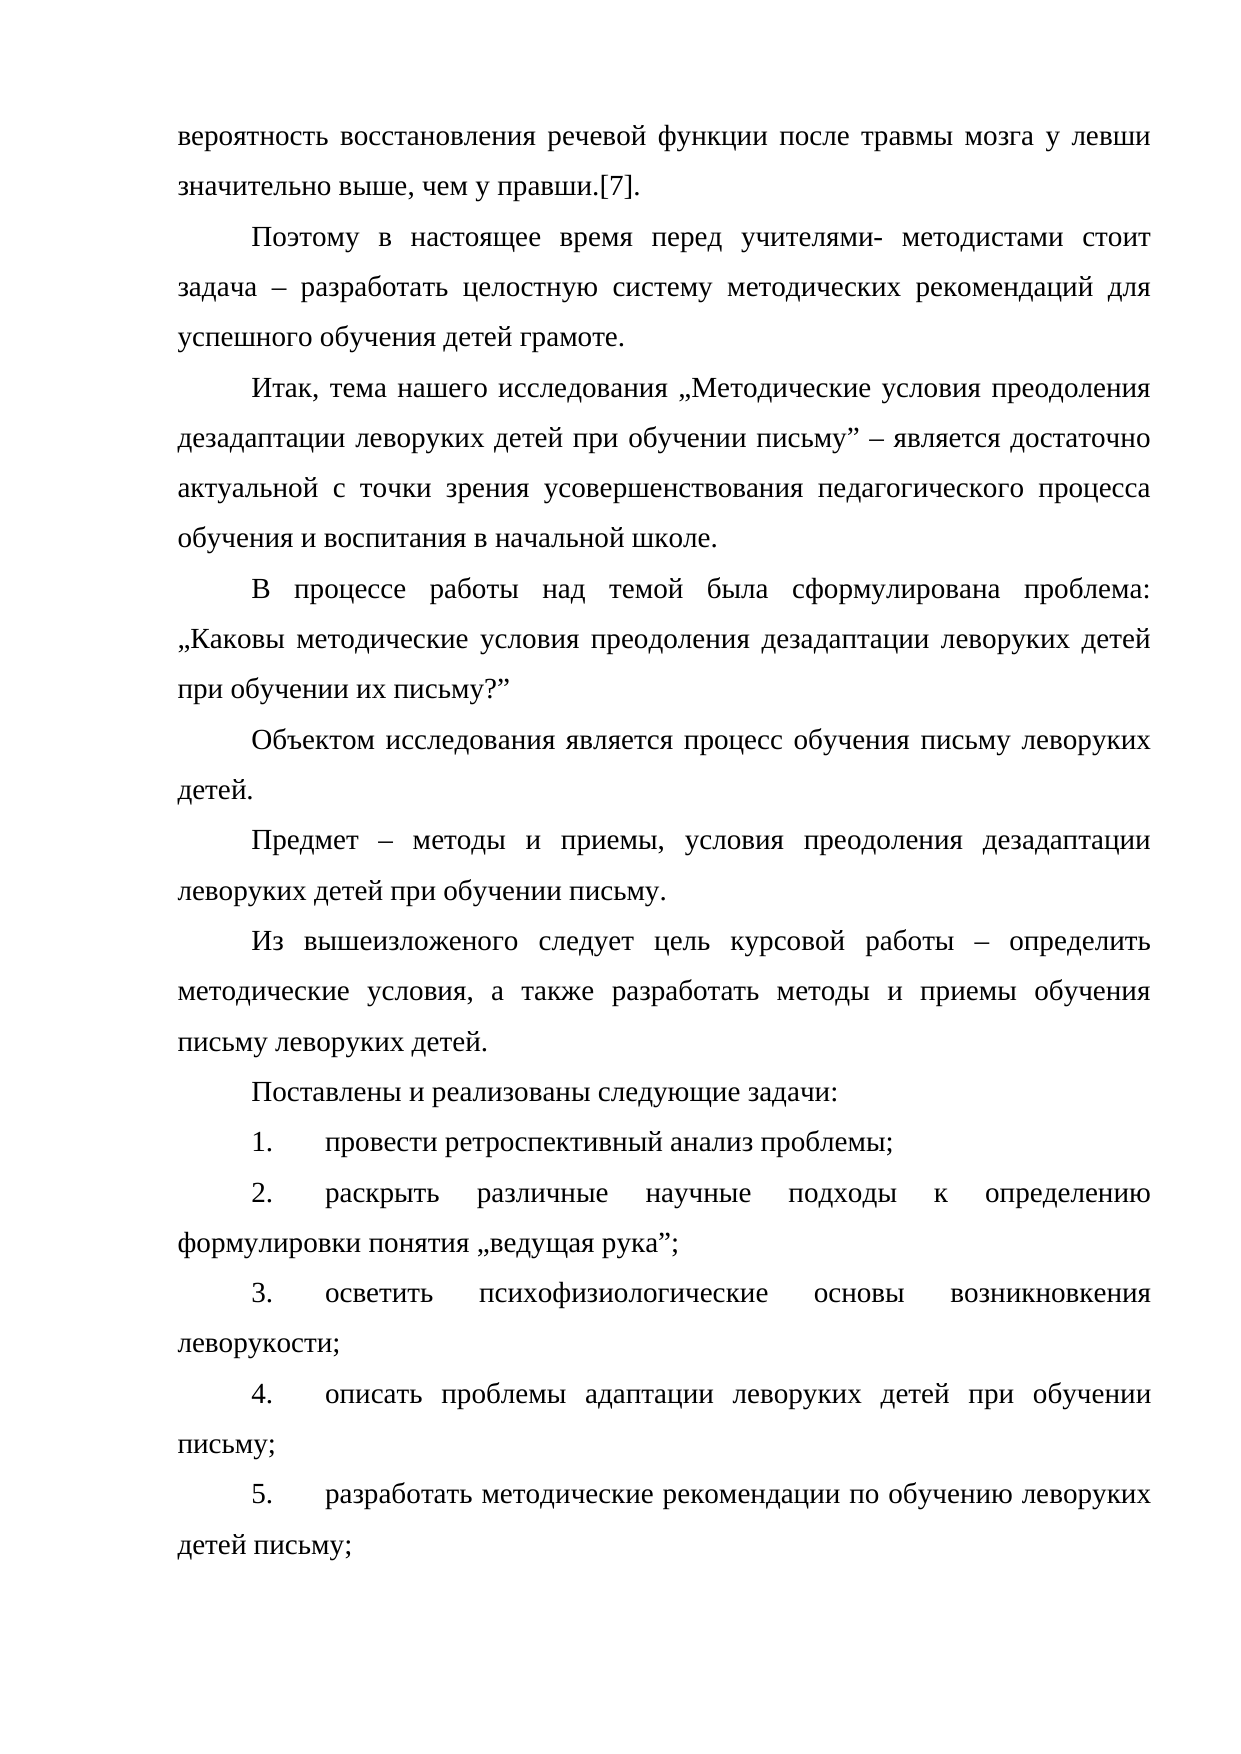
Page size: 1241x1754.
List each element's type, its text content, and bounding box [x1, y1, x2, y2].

text Поставлены и реализованы следующие задачи: [177, 1074, 1152, 1108]
list разработать методические рекомендации по обучению леворуких детей письму; [177, 1477, 1152, 1560]
text Итак, тема нашего исследования „Методические условия преодоления дезадаптации леворуких детей при обучении письму” – является достаточно актуальной с точки зрения усовершенствования педагогического процесса обучения и воспитания в начальной школе. [177, 370, 1152, 554]
text Из вышеизложеного следует цель курсовой работы – определить методические условия, а также разработать методы и приемы обучения письму леворуких детей. [177, 923, 1152, 1057]
list осветить психофизиологические основы возникновкения леворукости; [177, 1275, 1152, 1359]
list описать проблемы адаптации леворуких детей при обучении письму; [177, 1376, 1152, 1460]
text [177, 118, 1152, 202]
text В процессе работы над темой была сформулирована проблема: „Каковы методические условия преодоления дезадаптации леворуких детей при обучении их письму?” [177, 571, 1152, 705]
text Предмет – методы и приемы, условия преодоления дезадаптации леворуких детей при обучении письму. [177, 822, 1152, 906]
list раскрыть различные научные подходы к определению формулировки понятия „ведущая рука”; [177, 1175, 1152, 1258]
text Поэтому в настоящее время перед учителями- методистами стоит задача – разработать целостную систему методических рекомендаций для успешного обучения детей грамоте. [177, 219, 1152, 353]
text Объектом исследования является процесс обучения письму леворуких детей. [177, 722, 1152, 806]
list провести ретроспективный анализ проблемы; [177, 1124, 1152, 1158]
